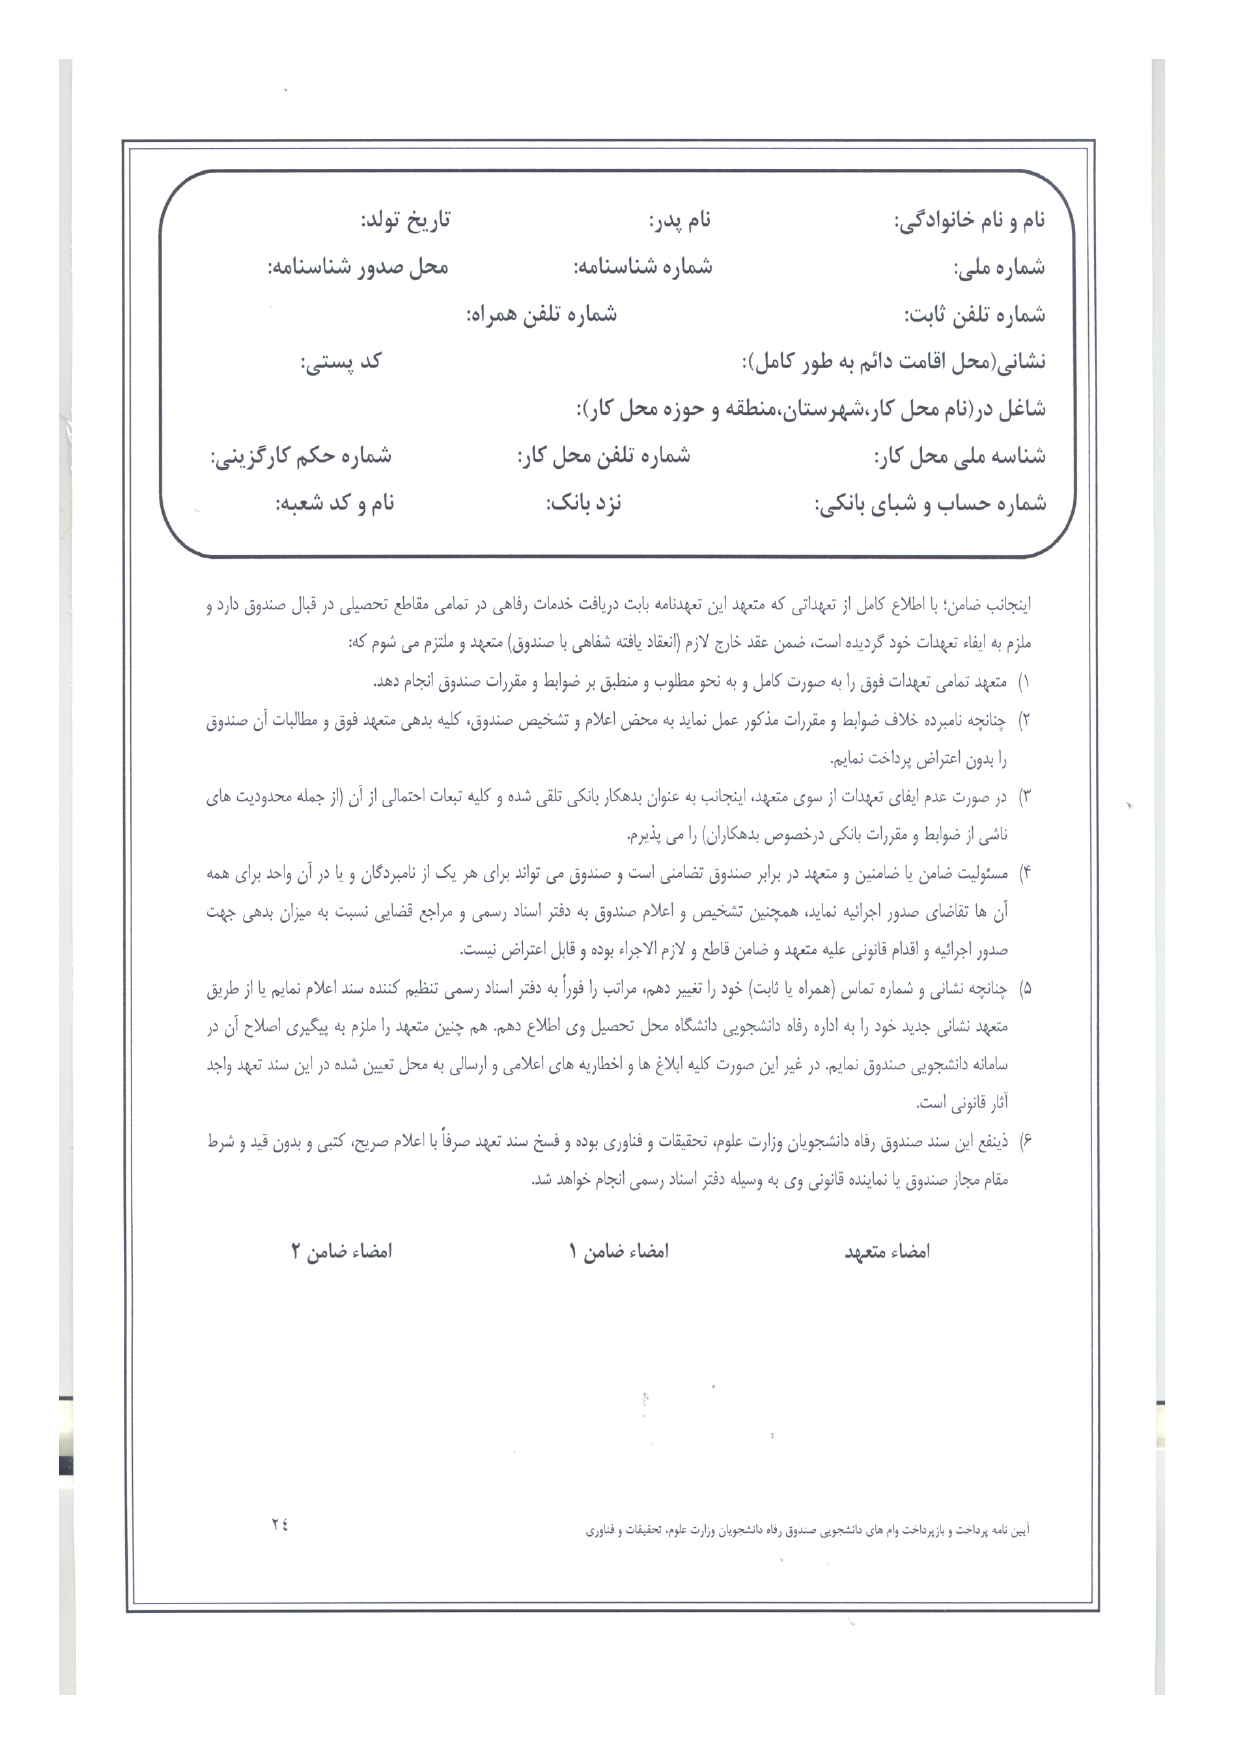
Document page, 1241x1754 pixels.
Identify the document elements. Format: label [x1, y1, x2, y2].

picture [59, 59, 1166, 1695]
